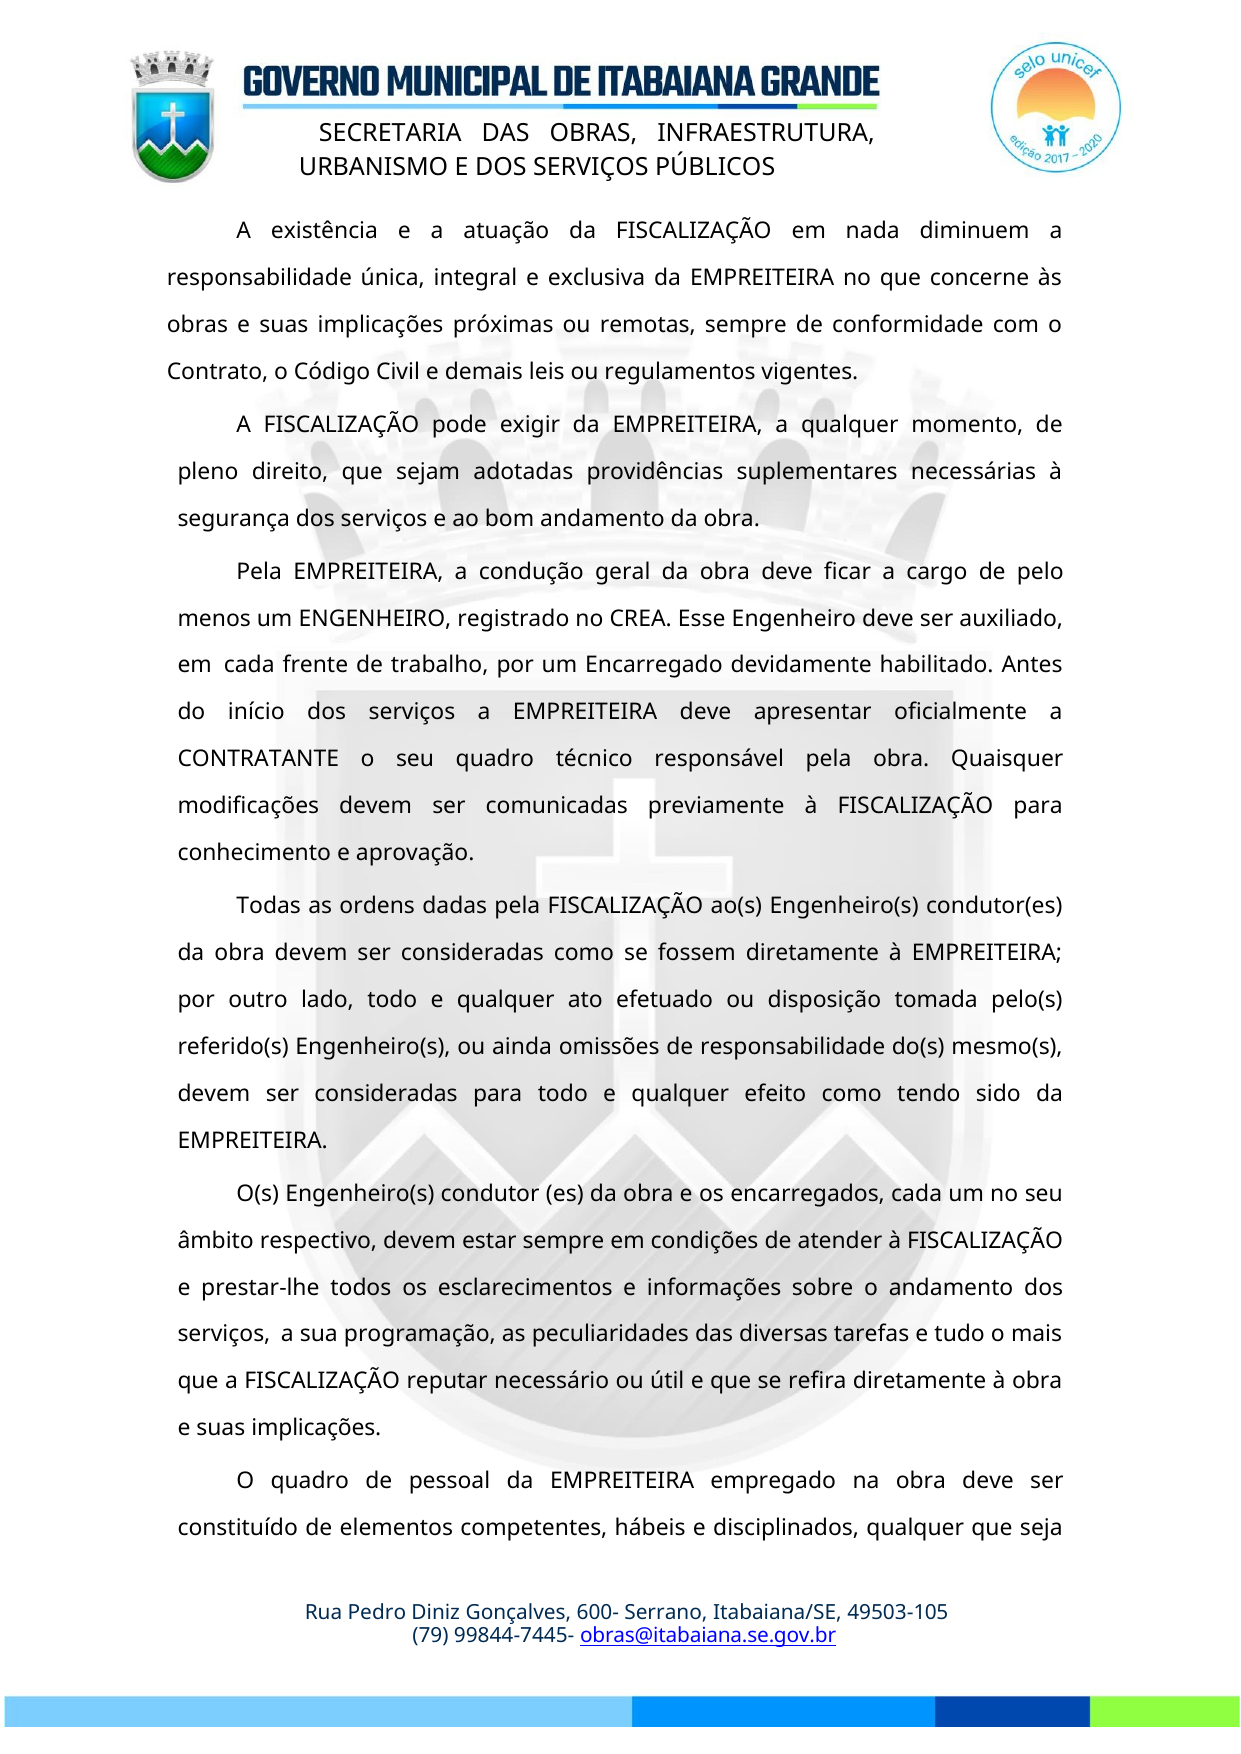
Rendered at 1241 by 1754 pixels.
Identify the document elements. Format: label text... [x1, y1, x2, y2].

picture [4, 32, 1240, 1727]
text A existência e a atuação da FISCALIZAÇÃO em nada diminuem a responsabilidade única, integral e exclusiva da EMPREITEIRA no que concerne às obras e suas implicações próximas ou remotas, sempre de conformidade com o Contrato, o Código Civil e demais leis ou regulamentos vigentes. [167, 214, 1063, 386]
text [177, 1464, 1063, 1542]
text A FISCALIZAÇÃO pode exigir da EMPREITEIRA, a qualquer momento, de pleno direito, que sejam adotadas providências suplementares necessárias à segurança dos serviços e ao bom andamento da obra. [177, 408, 1063, 533]
text Todas as ordens dadas pela FISCALIZAÇÃO ao(s) Engenheiro(s) condutor(es) da obra devem ser consideradas como se fossem diretamente à EMPREITEIRA; por outro lado, todo e qualquer ato efetuado ou disposição tomada pelo(s) referido(s) Engenheiro(s), ou ainda omissões de responsabilidade do(s) mesmo(s), devem ser consideradas para todo e qualquer efeito como tendo sido da EMPREITEIRA. [177, 889, 1064, 1155]
text O(s) Engenheiro(s) condutor (es) da obra e os encarregados, cada um no seu âmbito respectivo, devem estar sempre em condições de atender à FISCALIZAÇÃO e prestar-lhe todos os esclarecimentos e informações sobre o andamento dos serviços, a sua programação, as peculiaridades das diversas tarefas e tudo o mais que a FISCALIZAÇÃO reputar necessário ou útil e que se refira diretamente à obra e suas implicações. [177, 1177, 1064, 1442]
text Pela EMPREITEIRA, a condução geral da obra deve ficar a cargo de pelo menos um ENGENHEIRO, registrado no CREA. Esse Engenheiro deve ser auxiliado, em cada frente de trabalho, por um Encarregado devidamente habilitado. Antes do início dos serviços a EMPREITEIRA deve apresentar oficialmente a CONTRATANTE o seu quadro técnico responsável pela obra. Quaisquer modificações devem ser comunicadas previamente à FISCALIZAÇÃO para conhecimento e aprovação. [177, 555, 1064, 867]
